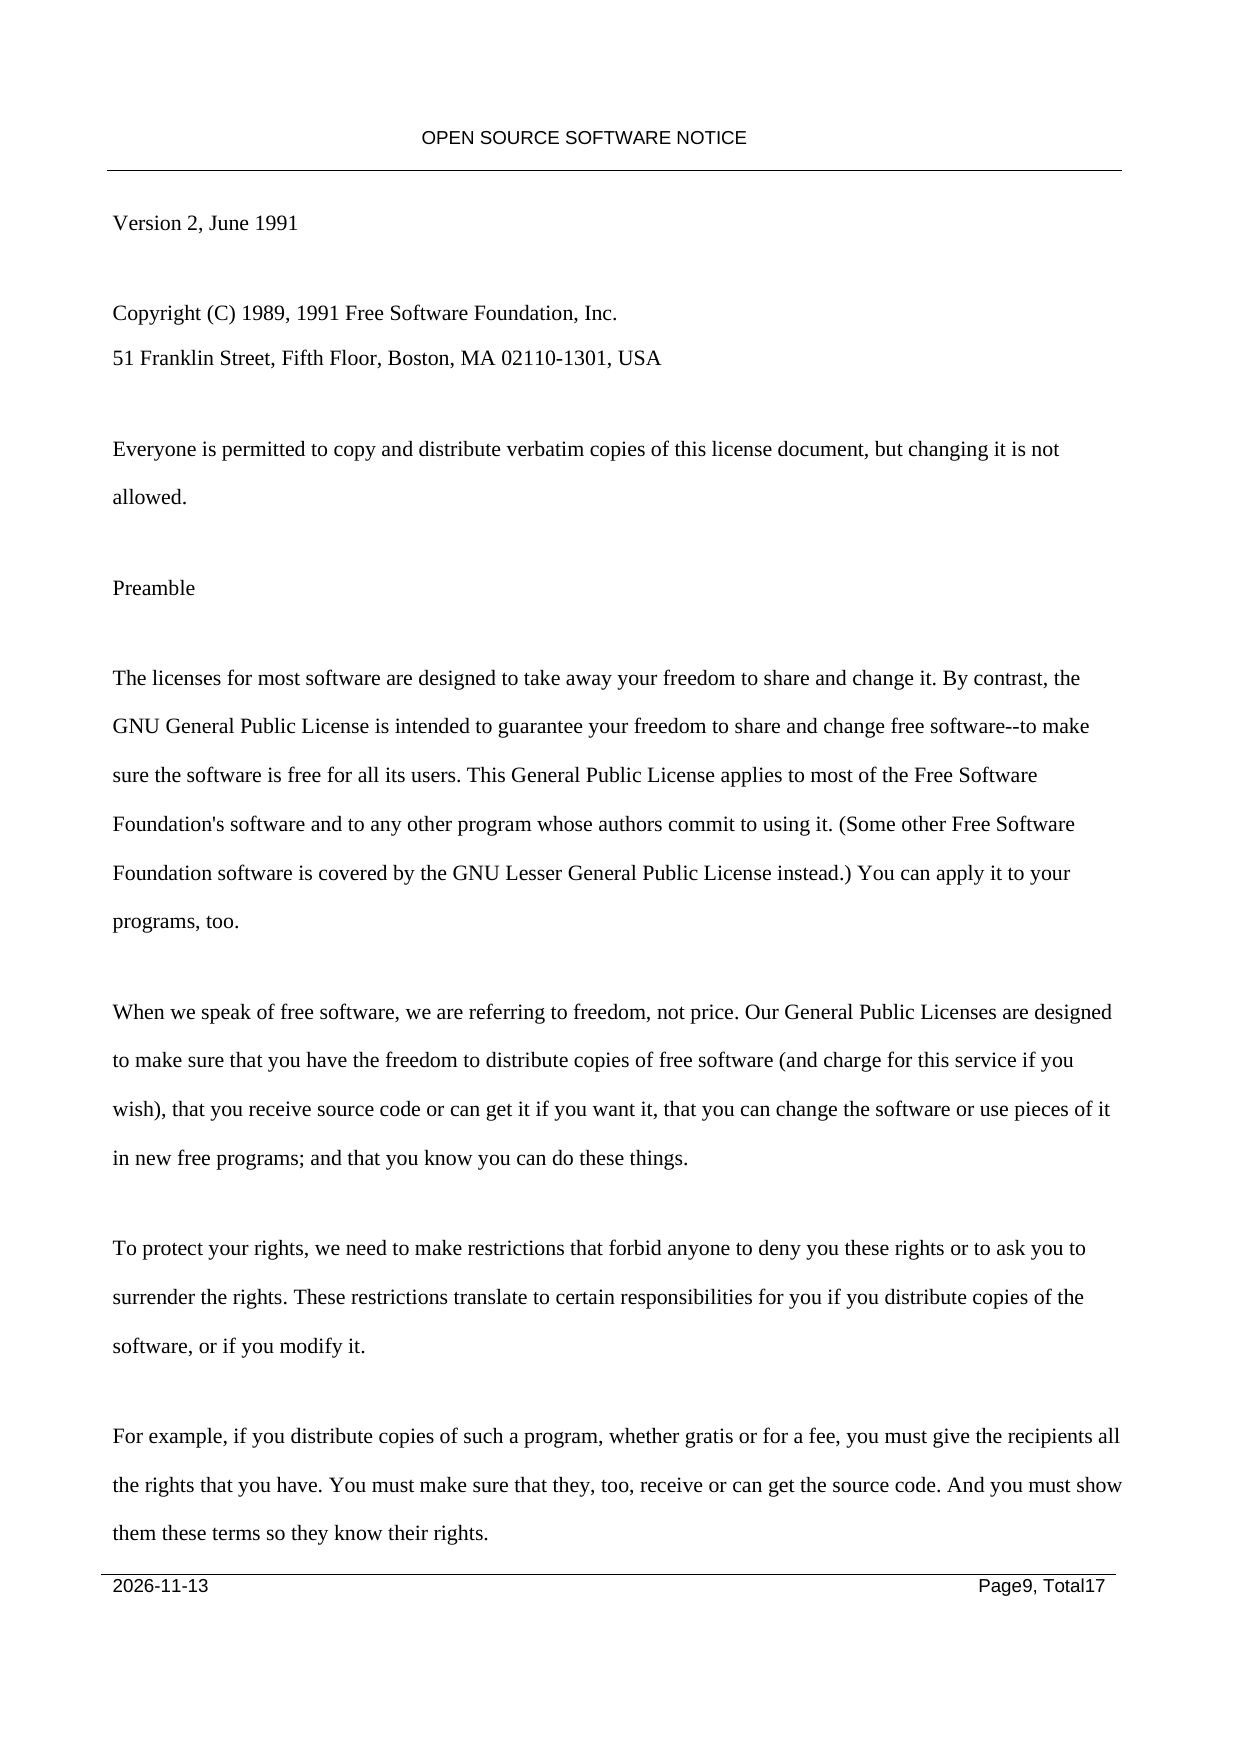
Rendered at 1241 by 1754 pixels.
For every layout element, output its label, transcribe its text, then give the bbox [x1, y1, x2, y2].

text Everyone is permitted to copy and distribute verbatim copies of this license document, but changing it is not allowed. [112, 432, 1128, 513]
text For example, if you distribute copies of such a program, whether gratis or for a fee, you must give the recipients all the rights that you have. You must make sure that they, too, receive or can get the source code. And you must show them these terms so they know their rights. [112, 1419, 1128, 1549]
text When we speak of free software, we are referring to freedom, not price. Our General Public Licenses are designed to make sure that you have the freedom to distribute copies of free software (and charge for this service if you wish), that you receive source code or can get it if you want it, that you can change the software or use pieces of it in new free programs; and that you know you can do these things. [112, 995, 1128, 1174]
text Copyright (C) 1989, 1991 Free Software Foundation, Inc. [112, 297, 1128, 329]
text 51 Franklin Street, Fifth Floor, Boston, MA 02110-1301, USA [112, 342, 1128, 374]
text The licenses for most software are designed to take away your freedom to share and change it. By contrast, the GNU General Public License is intended to guarantee your freedom to share and change free software--to make sure the software is free for all its users. This General Public License applies to most of the Free Software Foundation's software and to any other program whose authors commit to using it. (Some other Free Software Foundation software is covered by the GNU Lesser General Public License instead.) You can apply it to your programs, too. [112, 661, 1128, 937]
text Version 2, June 1991 [112, 206, 1128, 239]
text Preamble [112, 571, 1128, 603]
text To protect your rights, we need to make restrictions that forbid anyone to deny you these rights or to ask you to surrender the rights. These restrictions translate to certain responsibilities for you if you distribute copies of the software, or if you modify it. [112, 1231, 1128, 1361]
